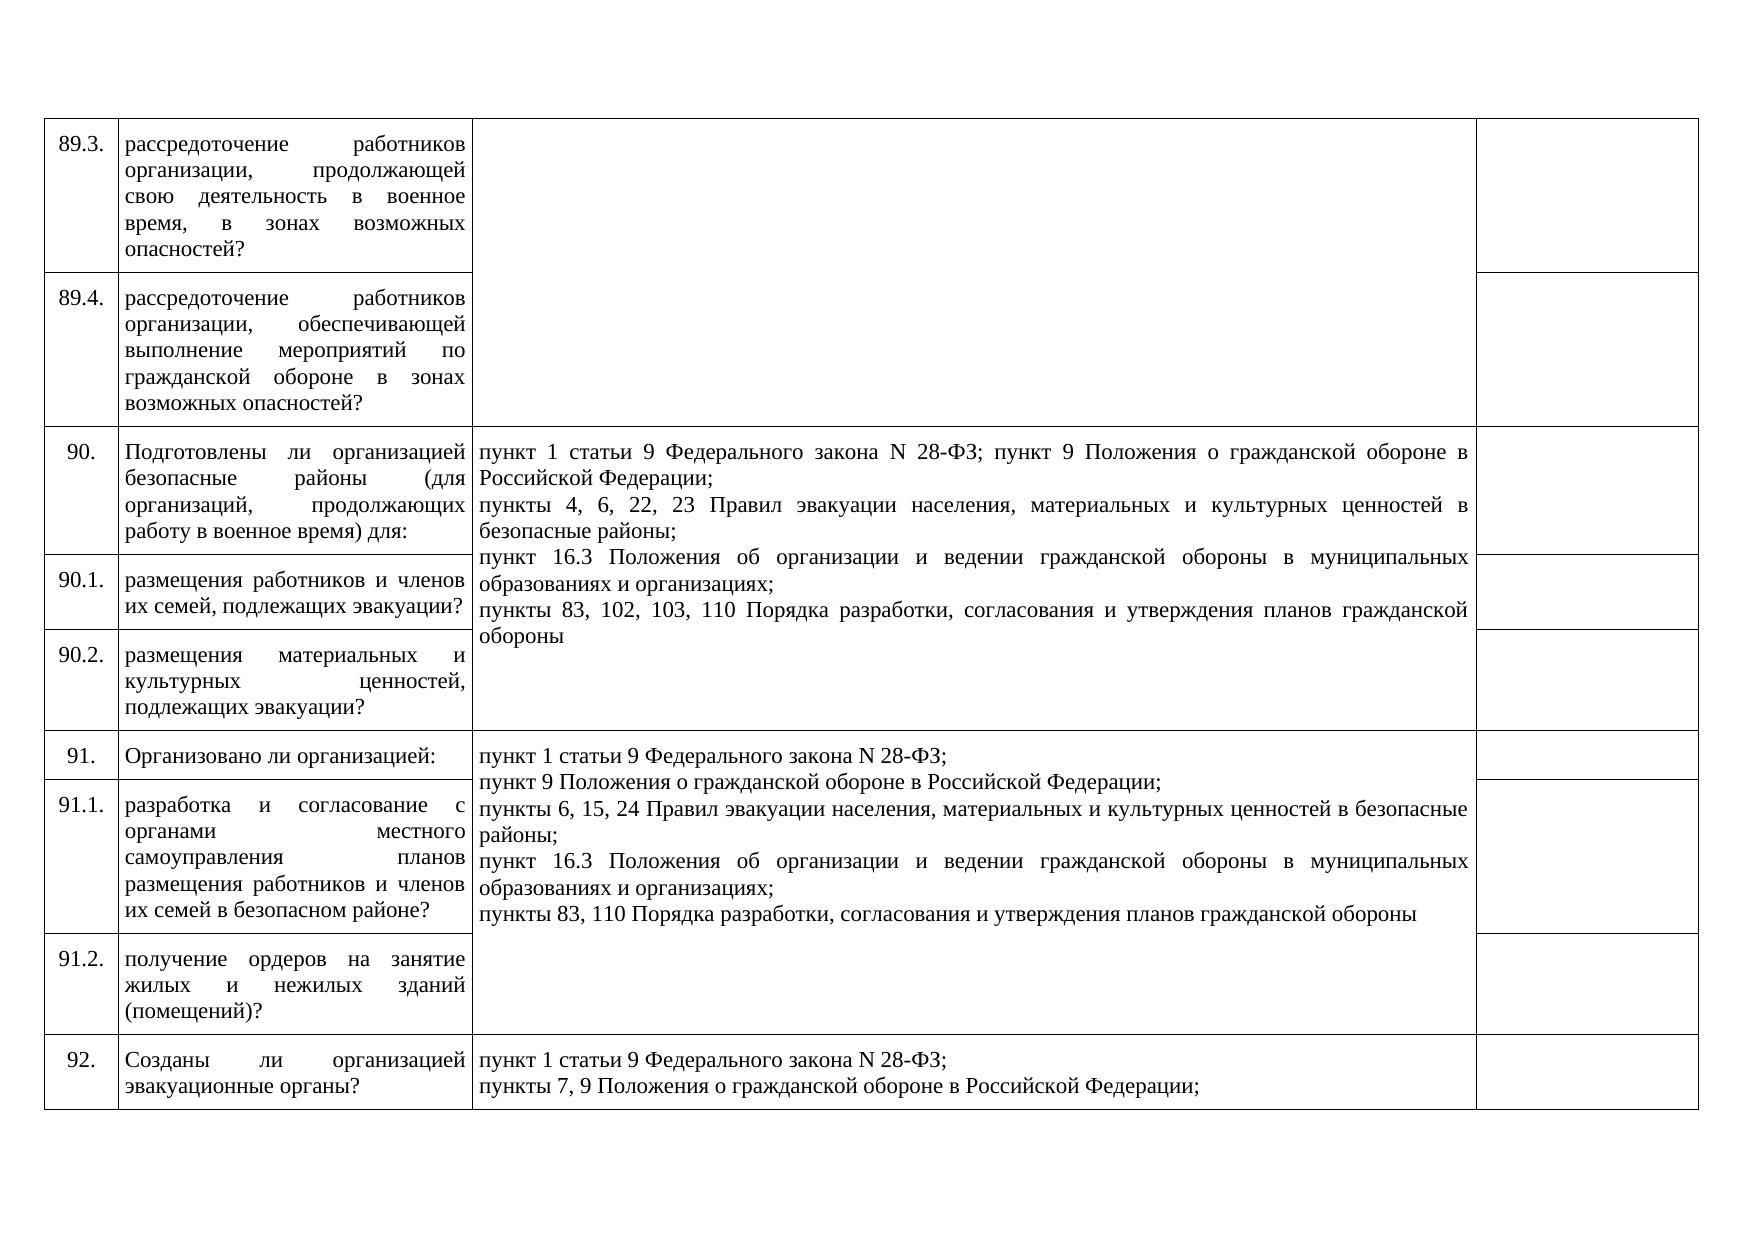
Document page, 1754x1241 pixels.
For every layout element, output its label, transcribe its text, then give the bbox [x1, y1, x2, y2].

table_cell получение ордеров на занятие жилых и нежилых зданий (помещений)? [119, 934, 472, 1034]
table_cell Подготовлены ли организацией безопасные районы (для организаций, продолжающих работу в военное время) для: [119, 427, 472, 554]
table_cell 91. [45, 731, 118, 779]
table_cell 90.1. [45, 555, 118, 629]
table_cell 89.4. [45, 273, 118, 426]
table_cell 91.2. [45, 934, 118, 1034]
table_cell [1477, 630, 1698, 730]
table_cell [1477, 273, 1698, 426]
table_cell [119, 1035, 472, 1109]
table_cell [1477, 1035, 1698, 1109]
table_cell 89.3. [45, 119, 118, 272]
table_cell [1477, 119, 1698, 272]
table_cell [1477, 934, 1698, 1034]
table_cell размещения материальных и культурных ценностей, подлежащих эвакуации? [119, 630, 472, 730]
table_cell 91.1. [45, 780, 118, 933]
table_cell рассредоточение работников организации, продолжающей свою деятельность в военное время, в зонах возможных опасностей? [119, 119, 472, 272]
table_cell пункт 1 статьи 9 Федерального закона N 28-ФЗ; пункт 9 Положения о гражданской обороне в Российской Федерации; пункты 6, 15, 24 Правил эвакуации населения, материальных и культурных ценностей в безопасные районы; пункт 16.3 Положения об организации и ведении гражданской обороны в муниципальных образованиях и организациях; пункты 83, 110 Порядка разработки, согласования и утверждения планов гражданской обороны [473, 731, 1476, 1034]
table_cell пункт 1 статьи 9 Федерального закона N 28-ФЗ; пункт 9 Положения о гражданской обороне в Российской Федерации; пункты 4, 6, 22, 23 Правил эвакуации населения, материальных и культурных ценностей в безопасные районы; пункт 16.3 Положения об организации и ведении гражданской обороны в муниципальных образованиях и организациях; пункты 83, 102, 103, 110 Порядка разработки, согласования и утверждения планов гражданской обороны [473, 427, 1476, 730]
table_cell [1477, 780, 1698, 933]
table_cell рассредоточение работников организации, обеспечивающей выполнение мероприятий по гражданской обороне в зонах возможных опасностей? [119, 273, 472, 426]
table_cell 90.2. [45, 630, 118, 730]
table_cell [1477, 555, 1698, 629]
table_cell [1477, 731, 1698, 779]
table_cell разработка и согласование с органами местного самоуправления планов размещения работников и членов их семей в безопасном районе? [119, 780, 472, 933]
table_cell 90. [45, 427, 118, 554]
table_cell 92. [45, 1035, 118, 1109]
table_cell Организовано ли организацией: [119, 731, 472, 779]
table_cell [1477, 427, 1698, 554]
table_cell размещения работников и членов их семей, подлежащих эвакуации? [119, 555, 472, 629]
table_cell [473, 1035, 1476, 1109]
